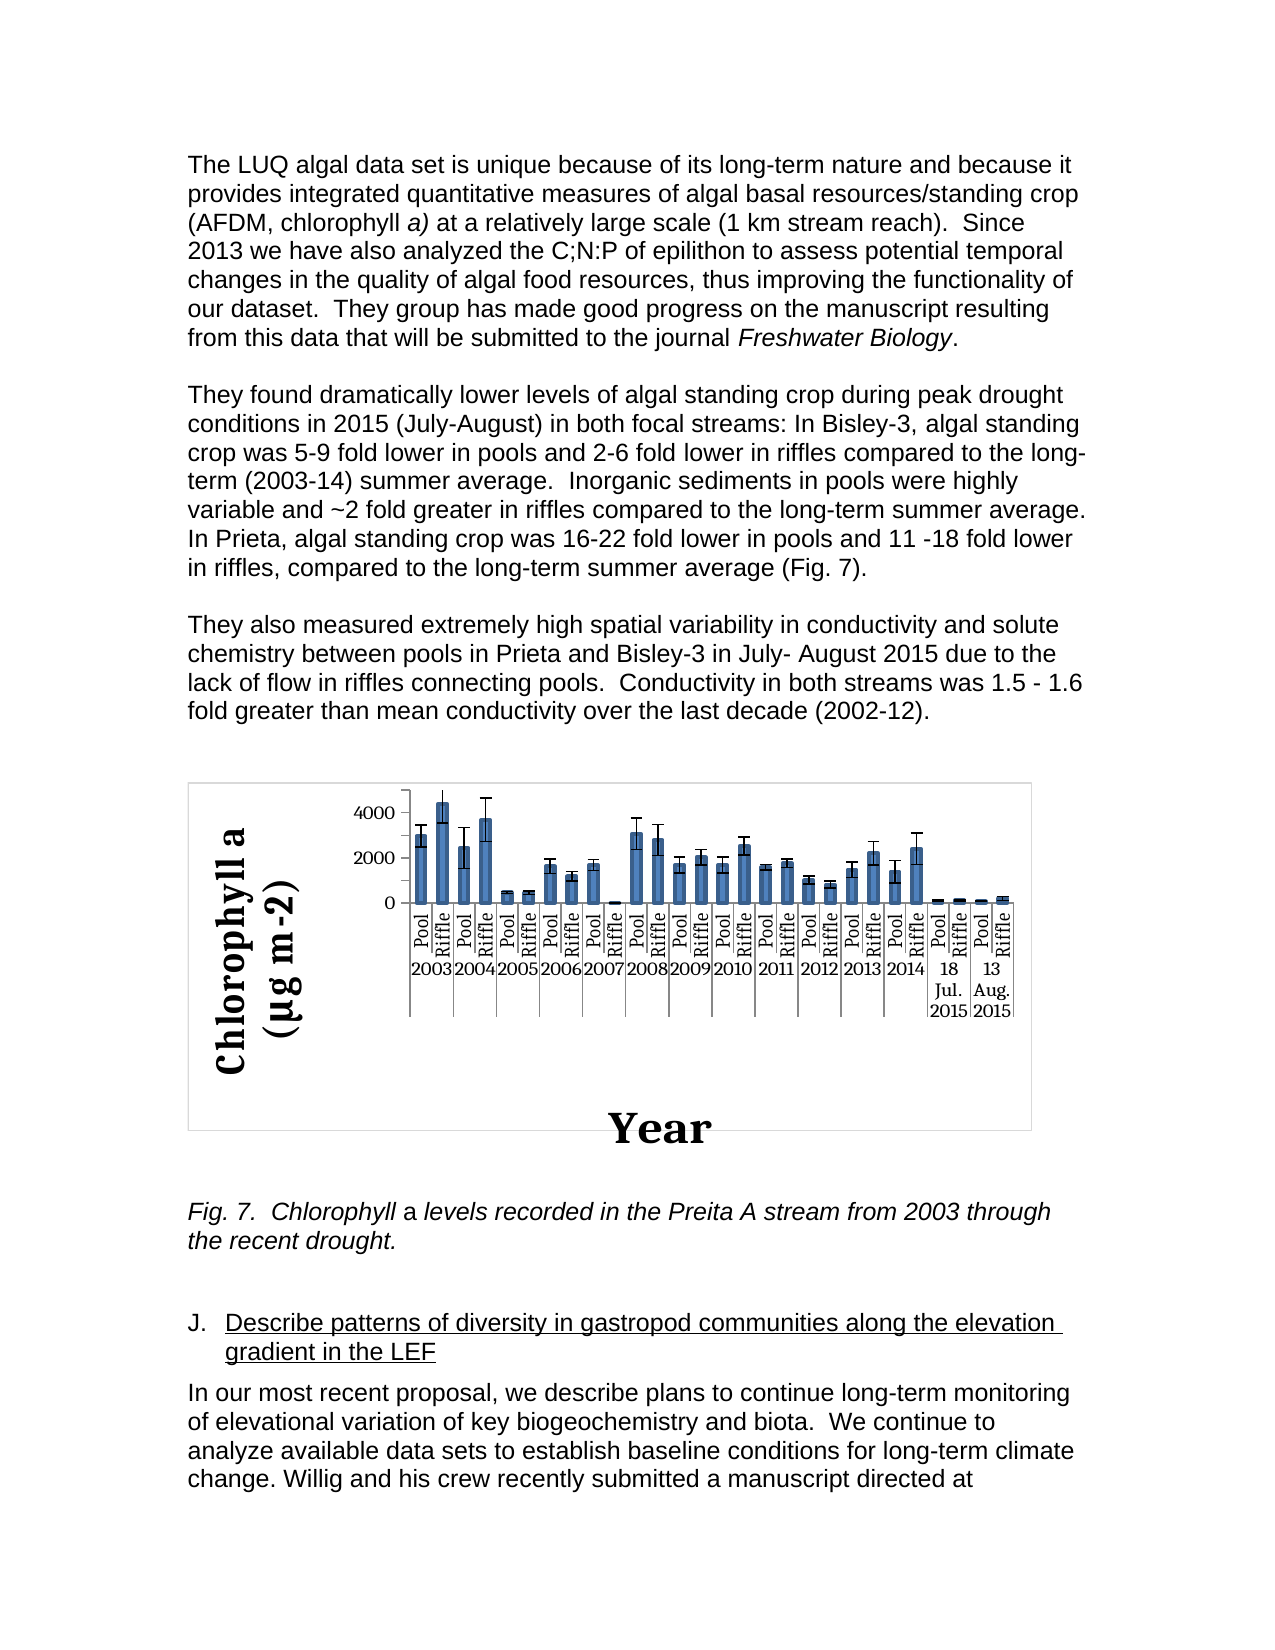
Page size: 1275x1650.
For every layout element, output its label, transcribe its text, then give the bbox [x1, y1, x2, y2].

text They found dramatically lower levels of algal standing crop during peak drought conditions in 2015 (July-August) in both focal streams: In Bisley-3, algal standing crop was 5-9 fold lower in pools and 2-6 fold lower in riffles compared to the long-term (2003-14) summer average. Inorganic sediments in pools were highly variable and ~2 fold greater in riffles compared to the long-term summer average. In Prieta, algal standing crop was 16-22 fold lower in pools and 11 -18 fold lower in riffles, compared to the long-term summer average (Fig. 7). [187, 380, 1087, 581]
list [187, 1378, 1087, 1493]
text The LUQ algal data set is unique because of its long-term nature and because it provides integrated quantitative measures of algal basal resources/standing crop (AFDM, chlorophyll a) at a relatively large scale (1 km stream reach). Since 2013 we have also analyzed the C;N:P of epilithon to assess potential temporal changes in the quality of algal food resources, thus improving the functionality of our dataset. They group has made good progress on the manuscript resulting from this data that will be submitted to the journal Freshwater Biology. [187, 150, 1087, 351]
text They also measured extremely high spatial variability in conductivity and solute chemistry between pools in Prieta and Bisley-3 in July- August 2015 due to the lack of flow in riffles connecting pools. Conductivity in both streams was 1.5 - 1.6 fold greater than mean conductivity over the last decade (2002-12). [187, 610, 1087, 725]
text Fig. 7. Chlorophyll a levels recorded in the Preita A stream from 2003 through the recent drought. [187, 1197, 1087, 1254]
list Describe patterns of diversity in gastropod communities along the elevation gradient in the LEF [187, 1308, 1087, 1366]
